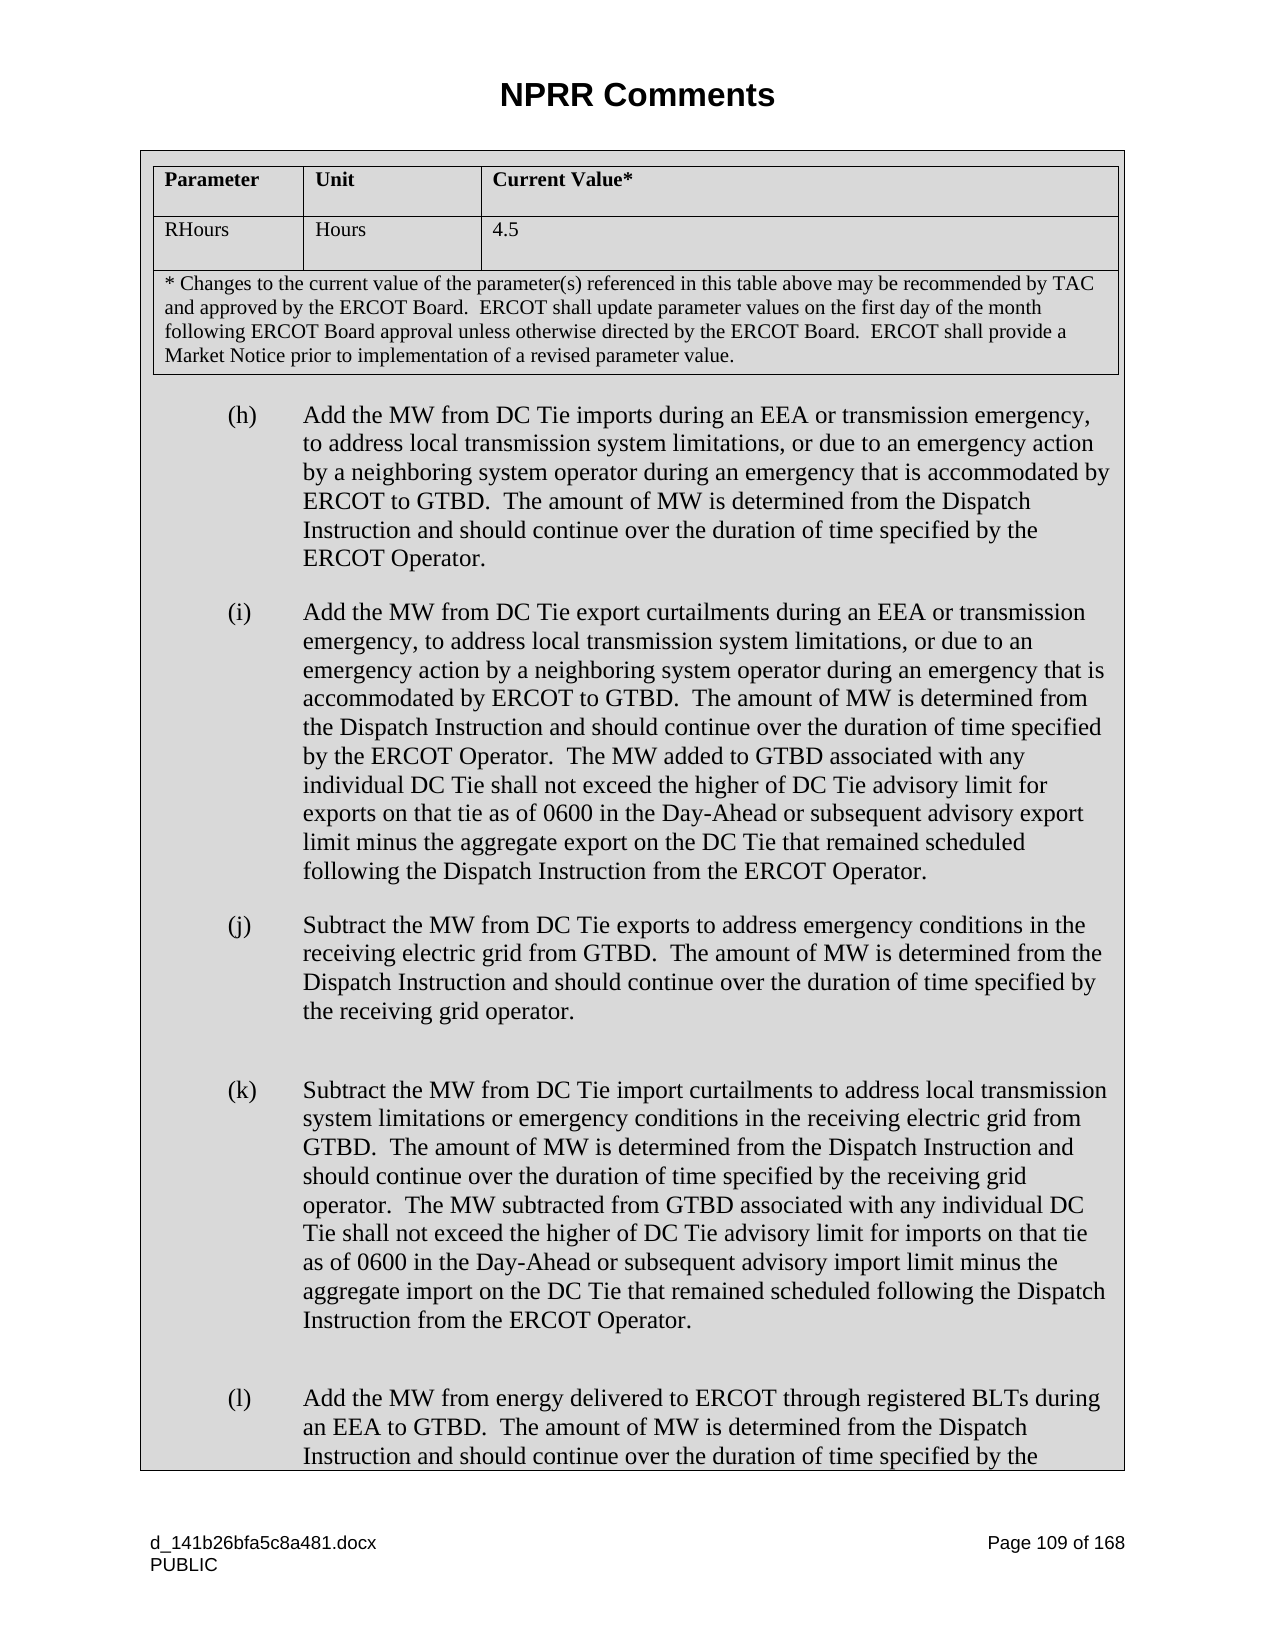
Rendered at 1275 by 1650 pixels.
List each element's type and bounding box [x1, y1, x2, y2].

table_header [141, 151, 1124, 1470]
